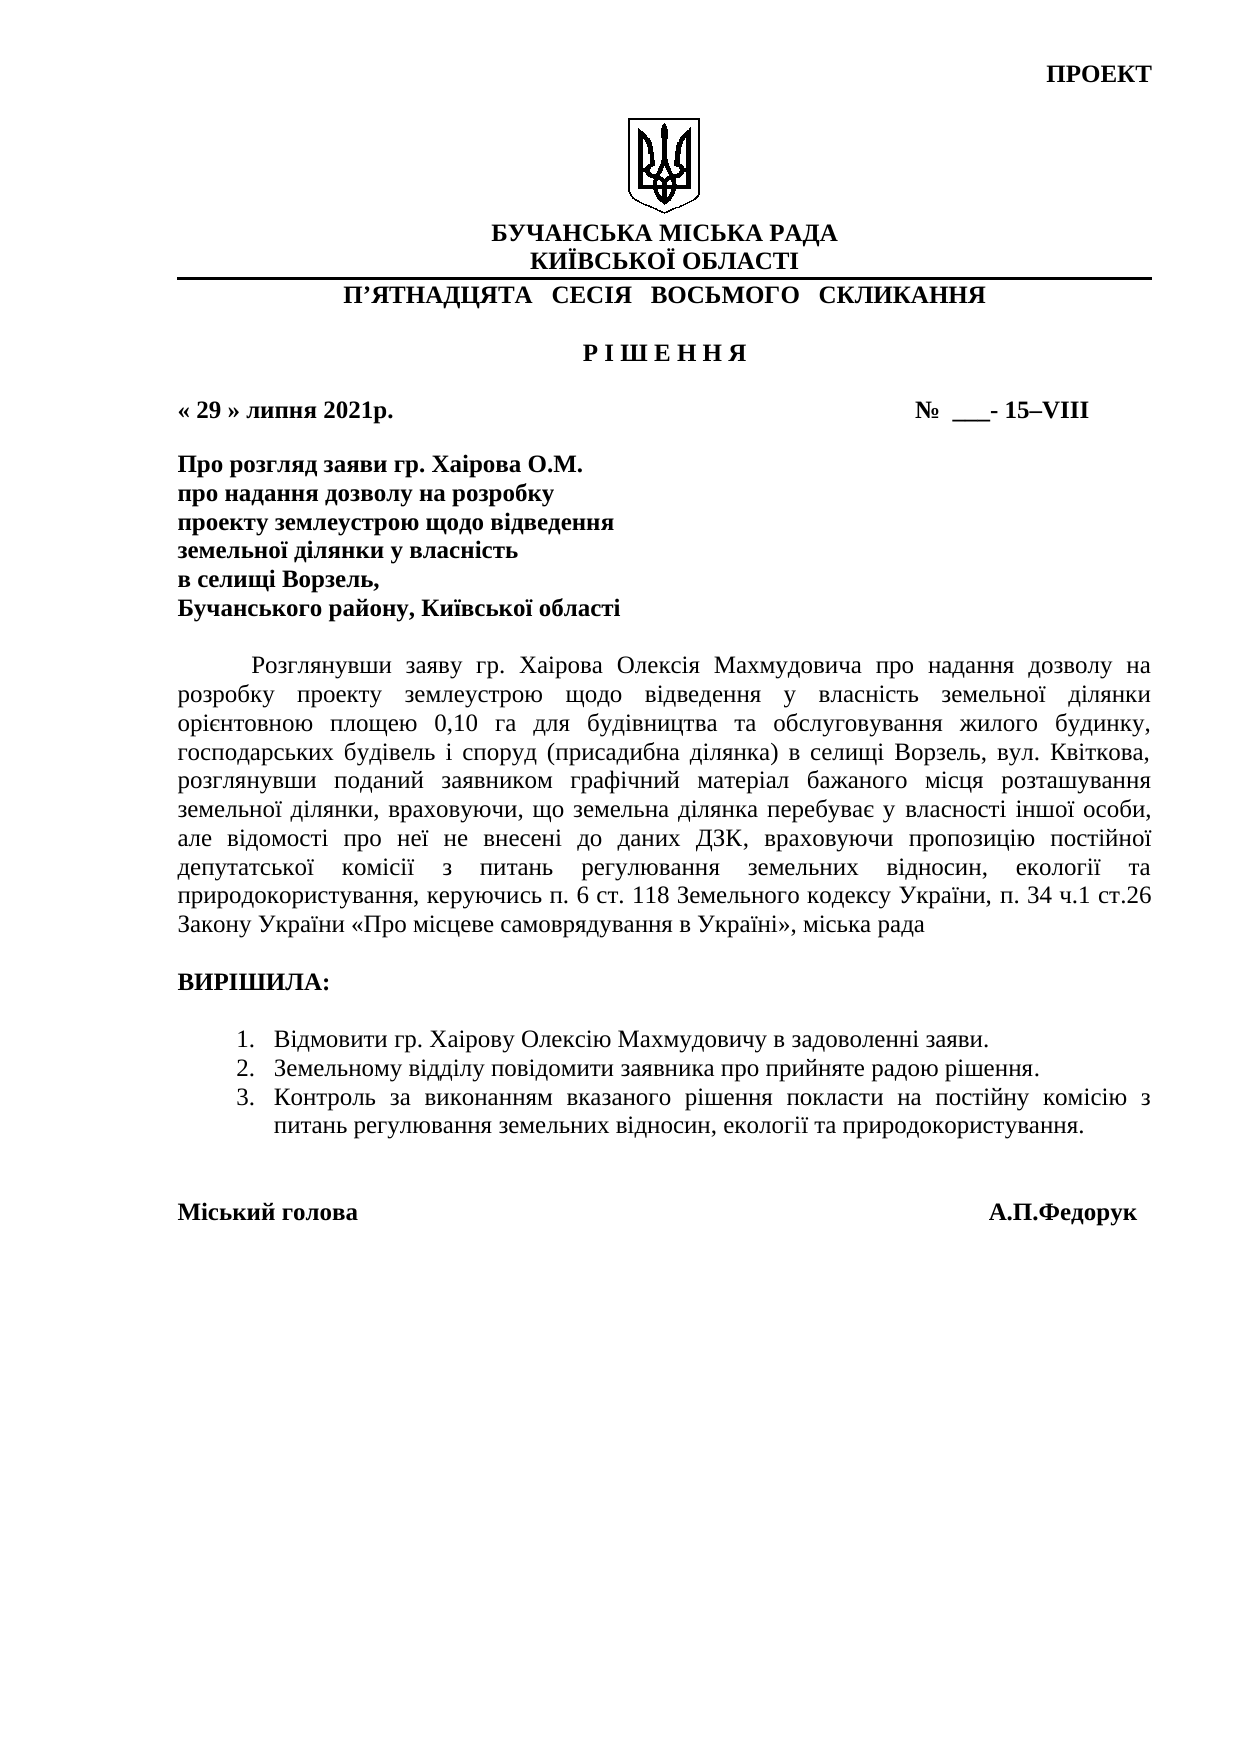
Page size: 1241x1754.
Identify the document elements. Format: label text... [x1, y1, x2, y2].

list Відмовити гр. Хаірову Олексію Махмудовичу в задоволенні заяви. [236, 1024, 1152, 1053]
text БУЧАНСЬКА МІСЬКА РАДА [177, 218, 1152, 246]
text П’ЯТНАДЦЯТА СЕСІЯ ВОСЬМОГО СКЛИКАННЯ [177, 280, 1152, 309]
text земельної ділянки у власність [177, 536, 1152, 564]
text « 29 » липня 2021р. № ___- 15–VІІІ [177, 395, 1152, 424]
text ПРОЕКТ [177, 59, 1152, 88]
text Міський голова А.П.Федорук [177, 1197, 1152, 1226]
text ВИРІШИЛА: [177, 967, 1152, 996]
text в селищі Ворзель, [177, 564, 1152, 593]
text Розглянувши заяву гр. Хаірова Олексія Махмудовича про надання дозволу на розробку проекту землеустрою щодо відведення у власність земельної ділянки орієнтовною площею для будівництва та обслуговування жилого будинку, господарських будівель і споруд (присадибна ділянка) в селищі Ворзель, вул. Квіткова, розглянувши поданий заявником графічний матеріал бажаного місця розташування земельної ділянки, враховуючи, що земельна ділянка перебуває у власності іншої особи, але відомості про неї не внесені до даних ДЗК, враховуючи пропозицію постійної депутатської комісії з питань регулювання земельних відносин, екології та природокористування, керуючись п. 6 ст. 118 Земельного кодексу України, п. 34 ч.1 ст.26 Закону України «Про місцеве самоврядування в Україні», міська рада [177, 651, 1152, 938]
text КИЇВСЬКОЇ ОБЛАСТІ [177, 246, 1152, 277]
text про надання дозволу на розробку [177, 478, 1152, 507]
text проекту землеустрою щодо відведення [177, 507, 1152, 536]
text Бучанського району, Київської області [177, 593, 1152, 622]
list Контроль за виконанням вказаного рішення покласти на постійну комісію з питань регулювання земельних відносин, екології та природокористування. [236, 1082, 1152, 1139]
text Про розгляд заяви гр. Хаірова О.М. [177, 449, 1152, 478]
text Р І Ш Е Н Н Я [177, 338, 1152, 367]
list Земельному відділу повідомити заявника про прийняте радою рішення. [236, 1053, 1152, 1082]
